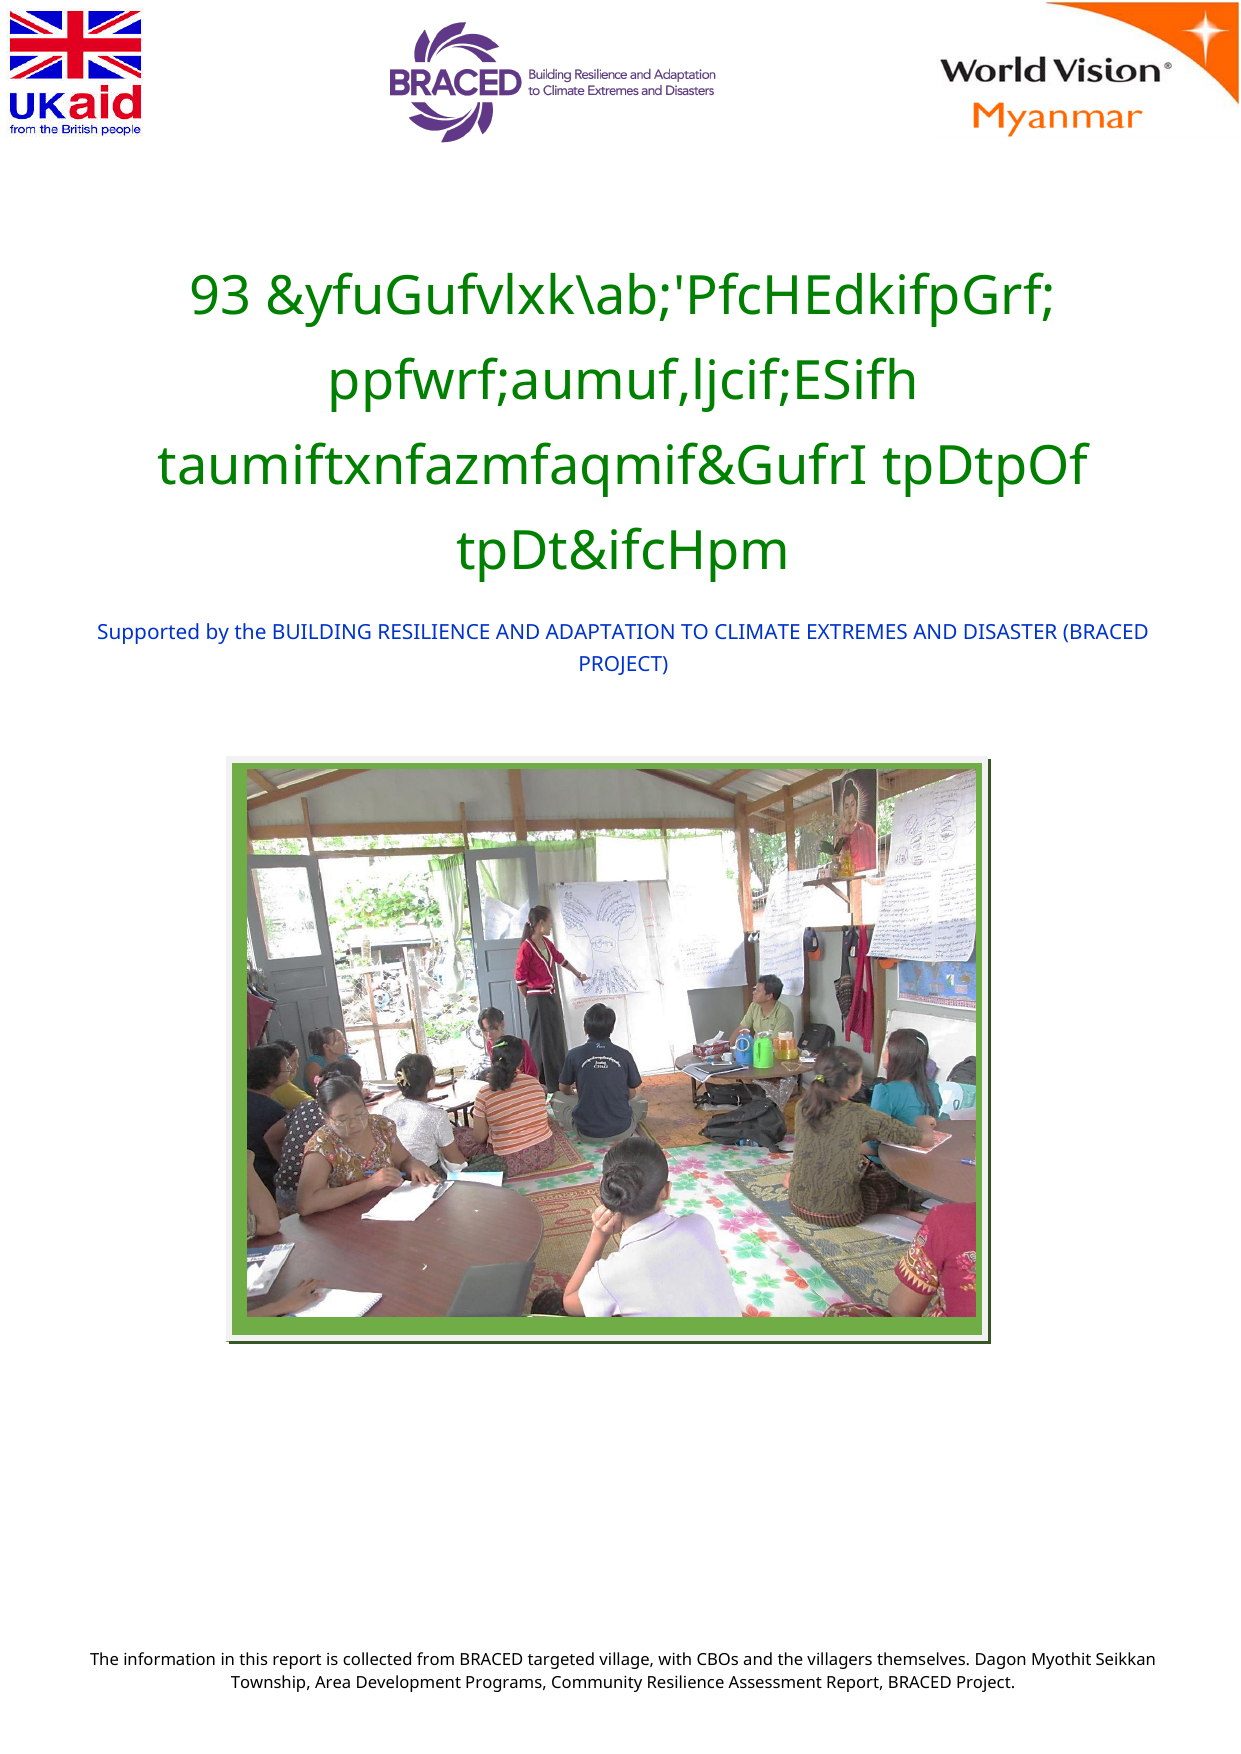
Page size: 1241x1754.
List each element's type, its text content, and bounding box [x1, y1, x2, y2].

picture [382, 13, 724, 148]
text 93 &yfuGufvlxk\ab;'PfcHEdkifpGrf; ppfwrf;aumuf,ljcif;ESifh taumiftxnfazmfaqmif&GufrI tpDtpOf tpDt&ifcHpm [84, 257, 1162, 585]
picture [3, 1, 148, 143]
picture [935, 0, 1241, 139]
text Supported by the BUILDING RESILIENCE AND ADAPTATION TO CLIMATE EXTREMES AND DISASTER (BRACED PROJECT) [84, 617, 1162, 678]
picture [247, 769, 976, 1317]
